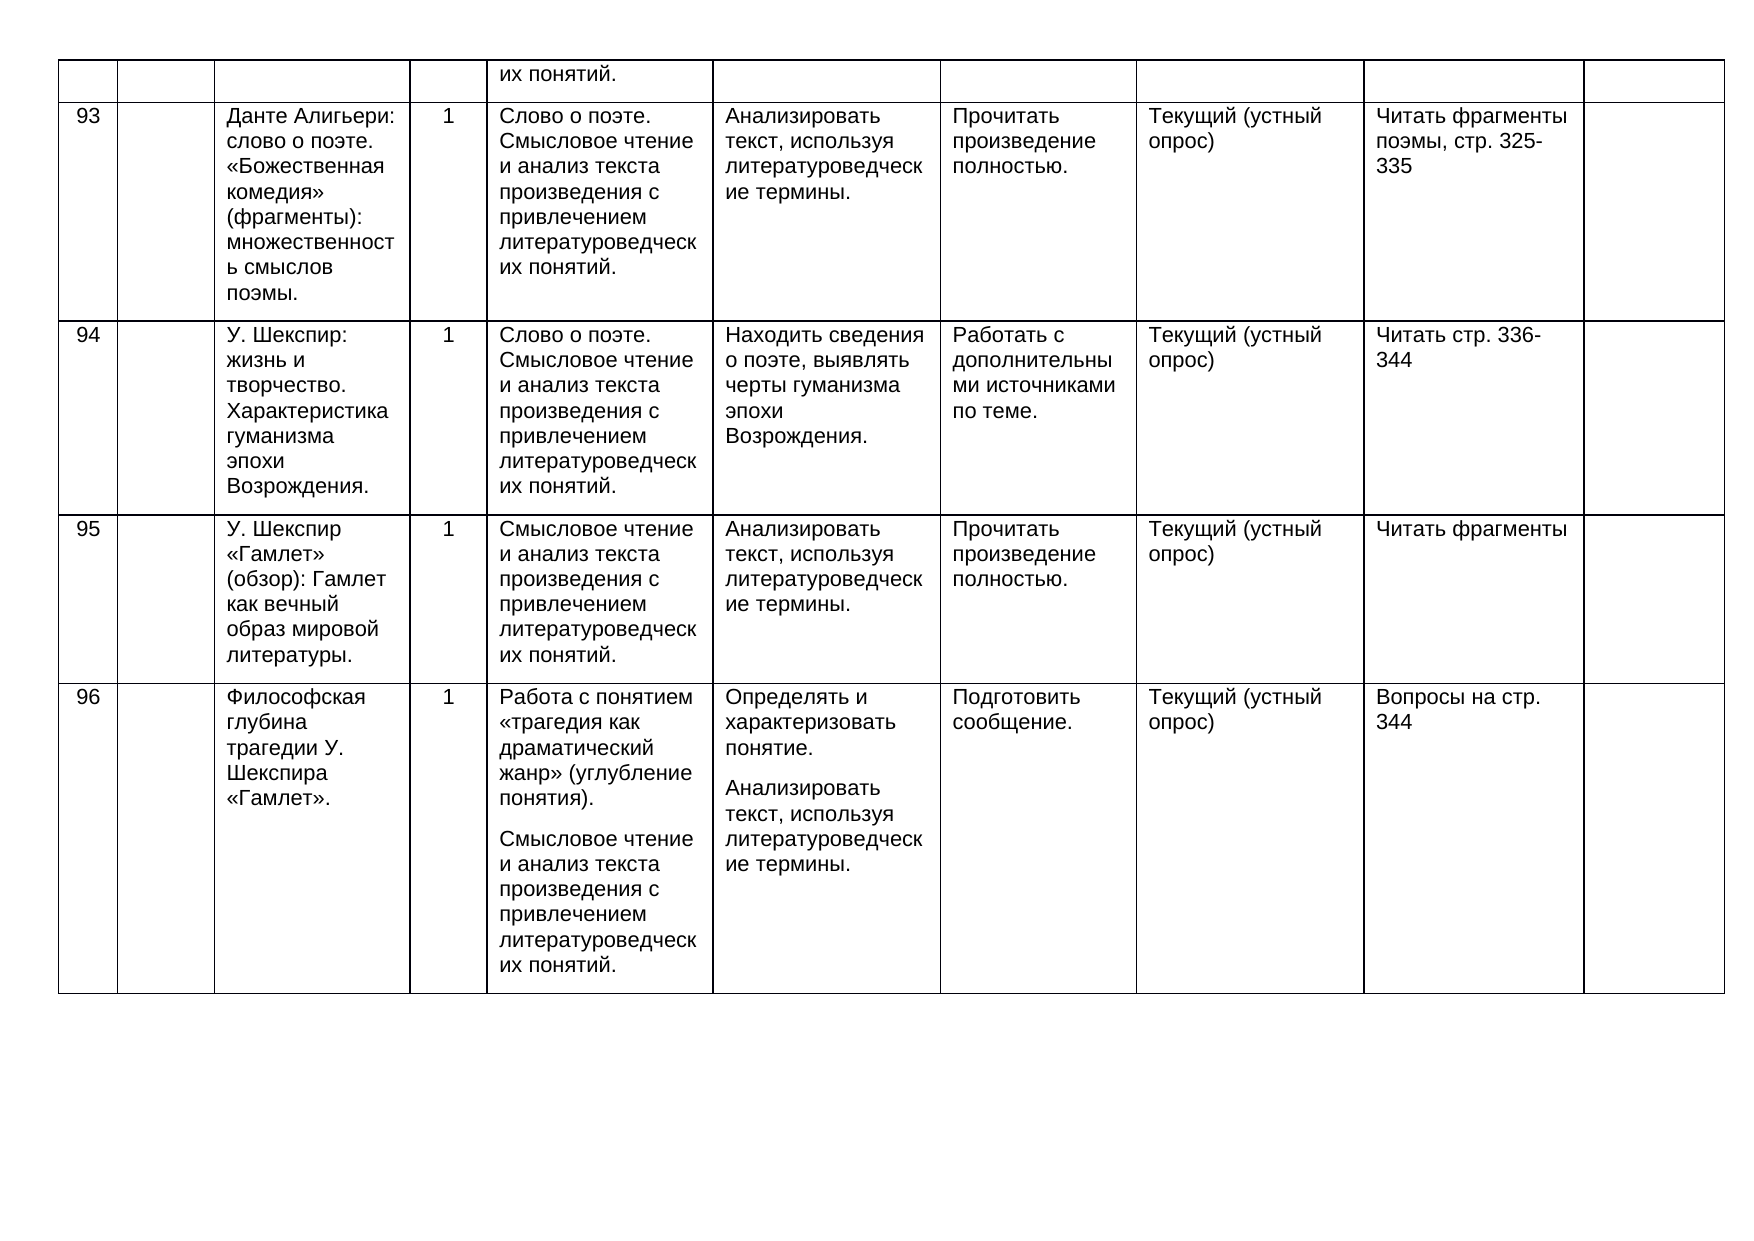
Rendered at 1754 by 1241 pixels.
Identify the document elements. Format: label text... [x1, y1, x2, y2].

table_cell У. Шекспир «Гамлет» (обзор): Гамлет как вечный образ мировой литературы. [215, 516, 409, 682]
table_cell Читать стр. 336-344 [1365, 322, 1583, 514]
table_cell [118, 103, 214, 320]
table_cell Смысловое чтение и анализ текста произведения с привлечением литературоведческих понятий. [488, 516, 712, 682]
table_cell 93 [59, 103, 117, 320]
table_cell Текущий (устный опрос) [1137, 103, 1363, 320]
table_cell 1 [411, 322, 486, 514]
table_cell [1137, 61, 1363, 101]
table_cell Работа с понятием «трагедия как драматический жанр» (углубление понятия). Смысловое чтение и анализ текста произведения с привлечением литературоведческих понятий. [488, 684, 712, 992]
table_cell Находить сведения о поэте, выявлять черты гуманизма эпохи Возрождения. [714, 322, 940, 514]
table_cell Прочитать произведение полностью. [941, 103, 1136, 320]
table_cell Текущий (устный опрос) [1137, 516, 1363, 682]
table_cell 1 [411, 61, 486, 101]
table_cell [118, 684, 214, 992]
table_cell [1585, 684, 1724, 992]
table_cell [488, 61, 712, 101]
table_cell 1 [411, 684, 486, 992]
table_cell Анализировать текст, используя литературоведческие термины. [714, 516, 940, 682]
table_cell [118, 61, 214, 101]
table_cell Прочитать произведение полностью. [941, 516, 1136, 682]
table_cell [1585, 61, 1724, 101]
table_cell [1137, 684, 1363, 992]
table_cell 96 [59, 684, 117, 992]
table_cell 1 [411, 103, 486, 320]
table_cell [941, 61, 1136, 101]
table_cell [714, 61, 940, 101]
table_cell 94 [59, 322, 117, 514]
table_cell 1 [411, 516, 486, 682]
table_cell [118, 322, 214, 514]
table_cell Читать фрагменты поэмы, стр. 325-335 [1365, 103, 1583, 320]
table_cell Анализировать текст, используя литературоведческие термины. [714, 103, 940, 320]
table_cell Слово о поэте. Смысловое чтение и анализ текста произведения с привлечением литературоведческих понятий. [488, 103, 712, 320]
table_cell 92 [59, 61, 117, 101]
table_cell [1585, 516, 1724, 682]
table_cell Подготовить сообщение. [941, 684, 1136, 992]
table_cell 95 [59, 516, 117, 682]
table_cell Работать с дополнительными источниками по теме. [941, 322, 1136, 514]
table_cell Вопросы на стр. 344 [1365, 684, 1583, 992]
table_cell [1585, 322, 1724, 514]
table_cell Слово о поэте. Смысловое чтение и анализ текста произведения с привлечением литературоведческих понятий. [488, 322, 712, 514]
table_cell [118, 516, 214, 682]
table_cell Философская глубина трагедии У. Шекспира «Гамлет». [215, 684, 409, 992]
table_cell [1585, 103, 1724, 320]
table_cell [215, 61, 409, 101]
table_cell Читать фрагменты [1365, 516, 1583, 682]
table_cell Текущий (устный опрос) [1137, 322, 1363, 514]
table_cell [1365, 61, 1583, 101]
table_cell У. Шекспир: жизнь и творчество. Характеристика гуманизма эпохи Возрождения. [215, 322, 409, 514]
table_cell Данте Алигьери: слово о поэте. «Божественная комедия» (фрагменты): множественность смыслов поэмы. [215, 103, 409, 320]
table_cell Определять и характеризовать понятие. Анализировать текст, используя литературоведческие термины. [714, 684, 940, 992]
